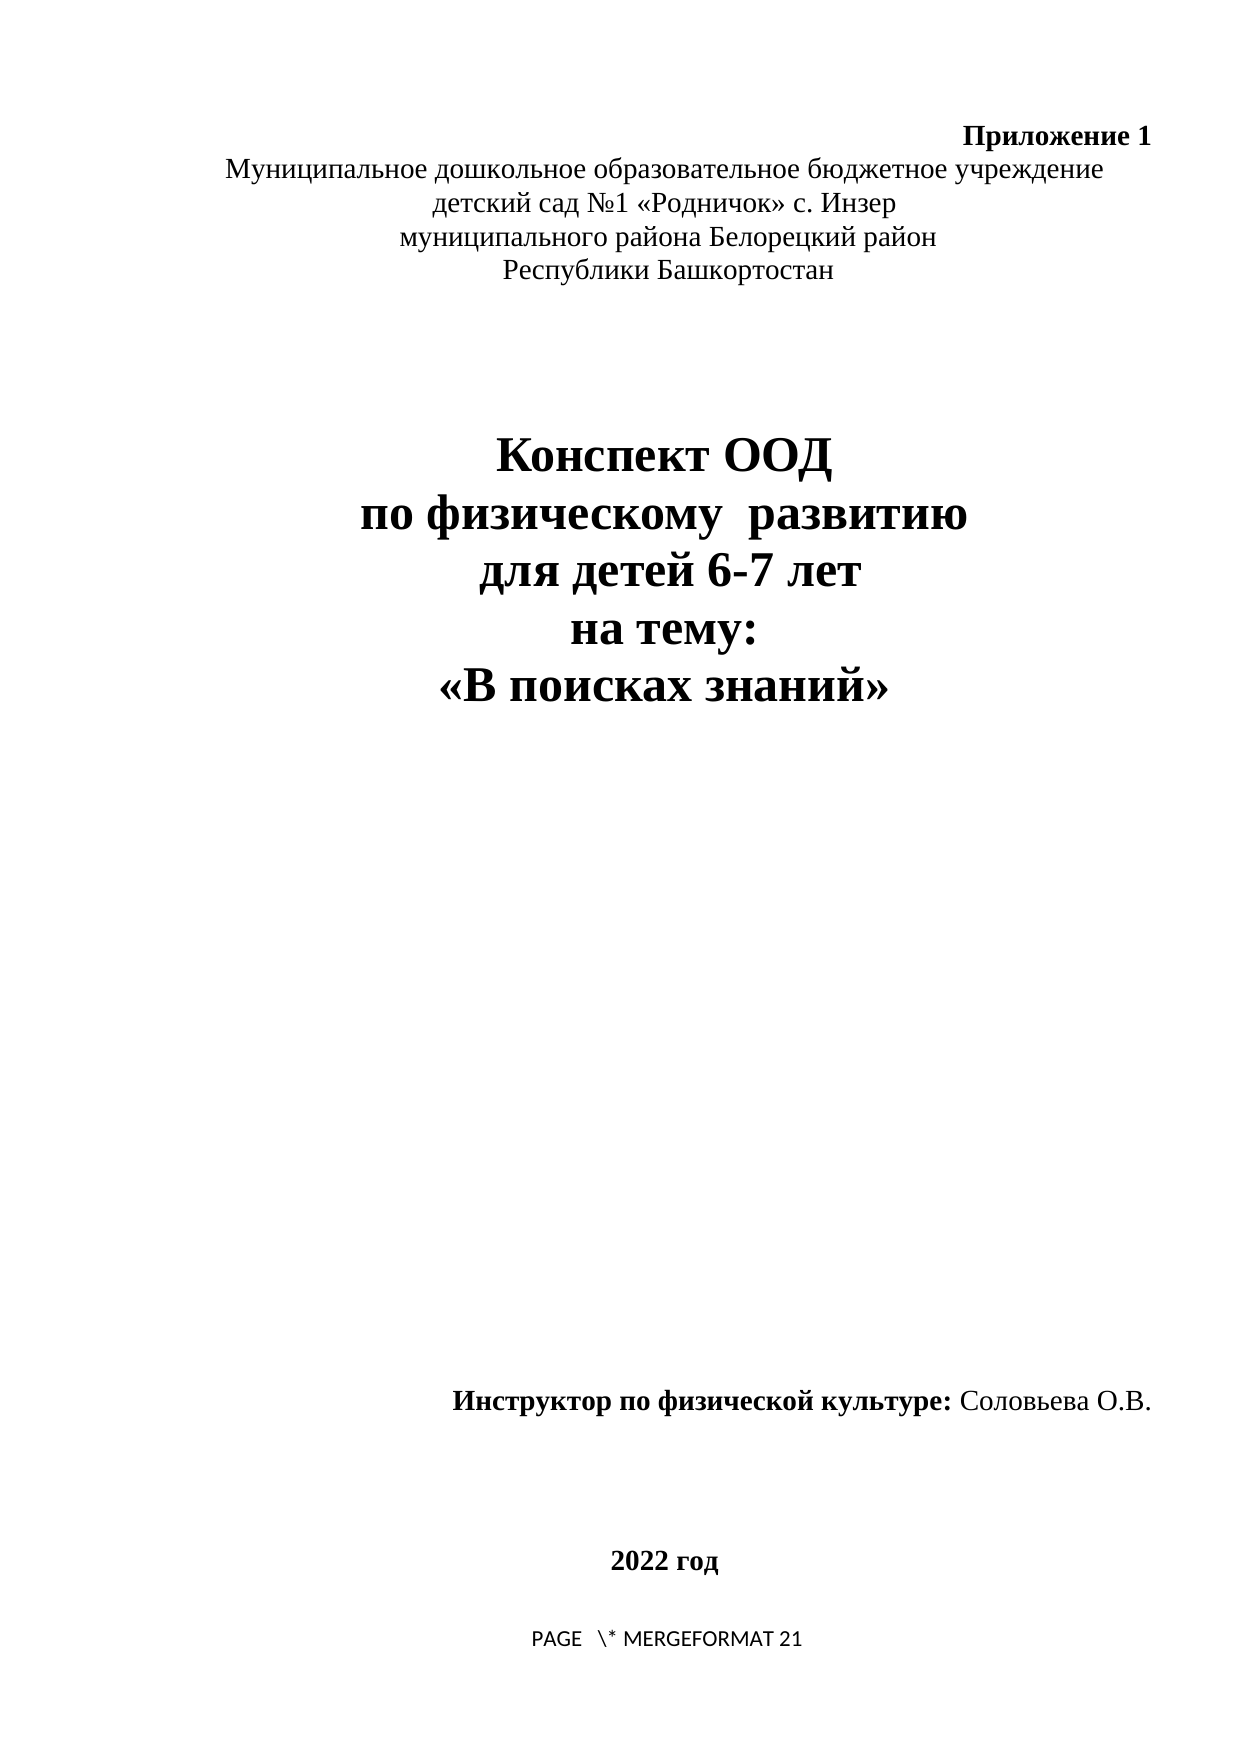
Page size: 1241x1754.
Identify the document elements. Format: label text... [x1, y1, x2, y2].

text детский сад №1 «Родничок» с. Инзер [177, 185, 1152, 219]
text Инструктор по физической культуре: Соловьева О.В. [177, 1383, 1152, 1417]
text муниципального района Белорецкий район [177, 219, 1152, 252]
text Республики Башкортостан [177, 252, 1152, 286]
text Конспект ООД [177, 425, 1152, 482]
text «В поисках знаний» [177, 655, 1152, 712]
text Приложение 1 [177, 118, 1152, 152]
text по физическому развитию [177, 482, 1152, 540]
text для детей 6-7 лет [177, 540, 1152, 597]
text 2022 год [177, 1543, 1152, 1576]
text Муниципальное дошкольное образовательное бюджетное учреждение [177, 152, 1152, 185]
text на тему: [177, 597, 1152, 655]
